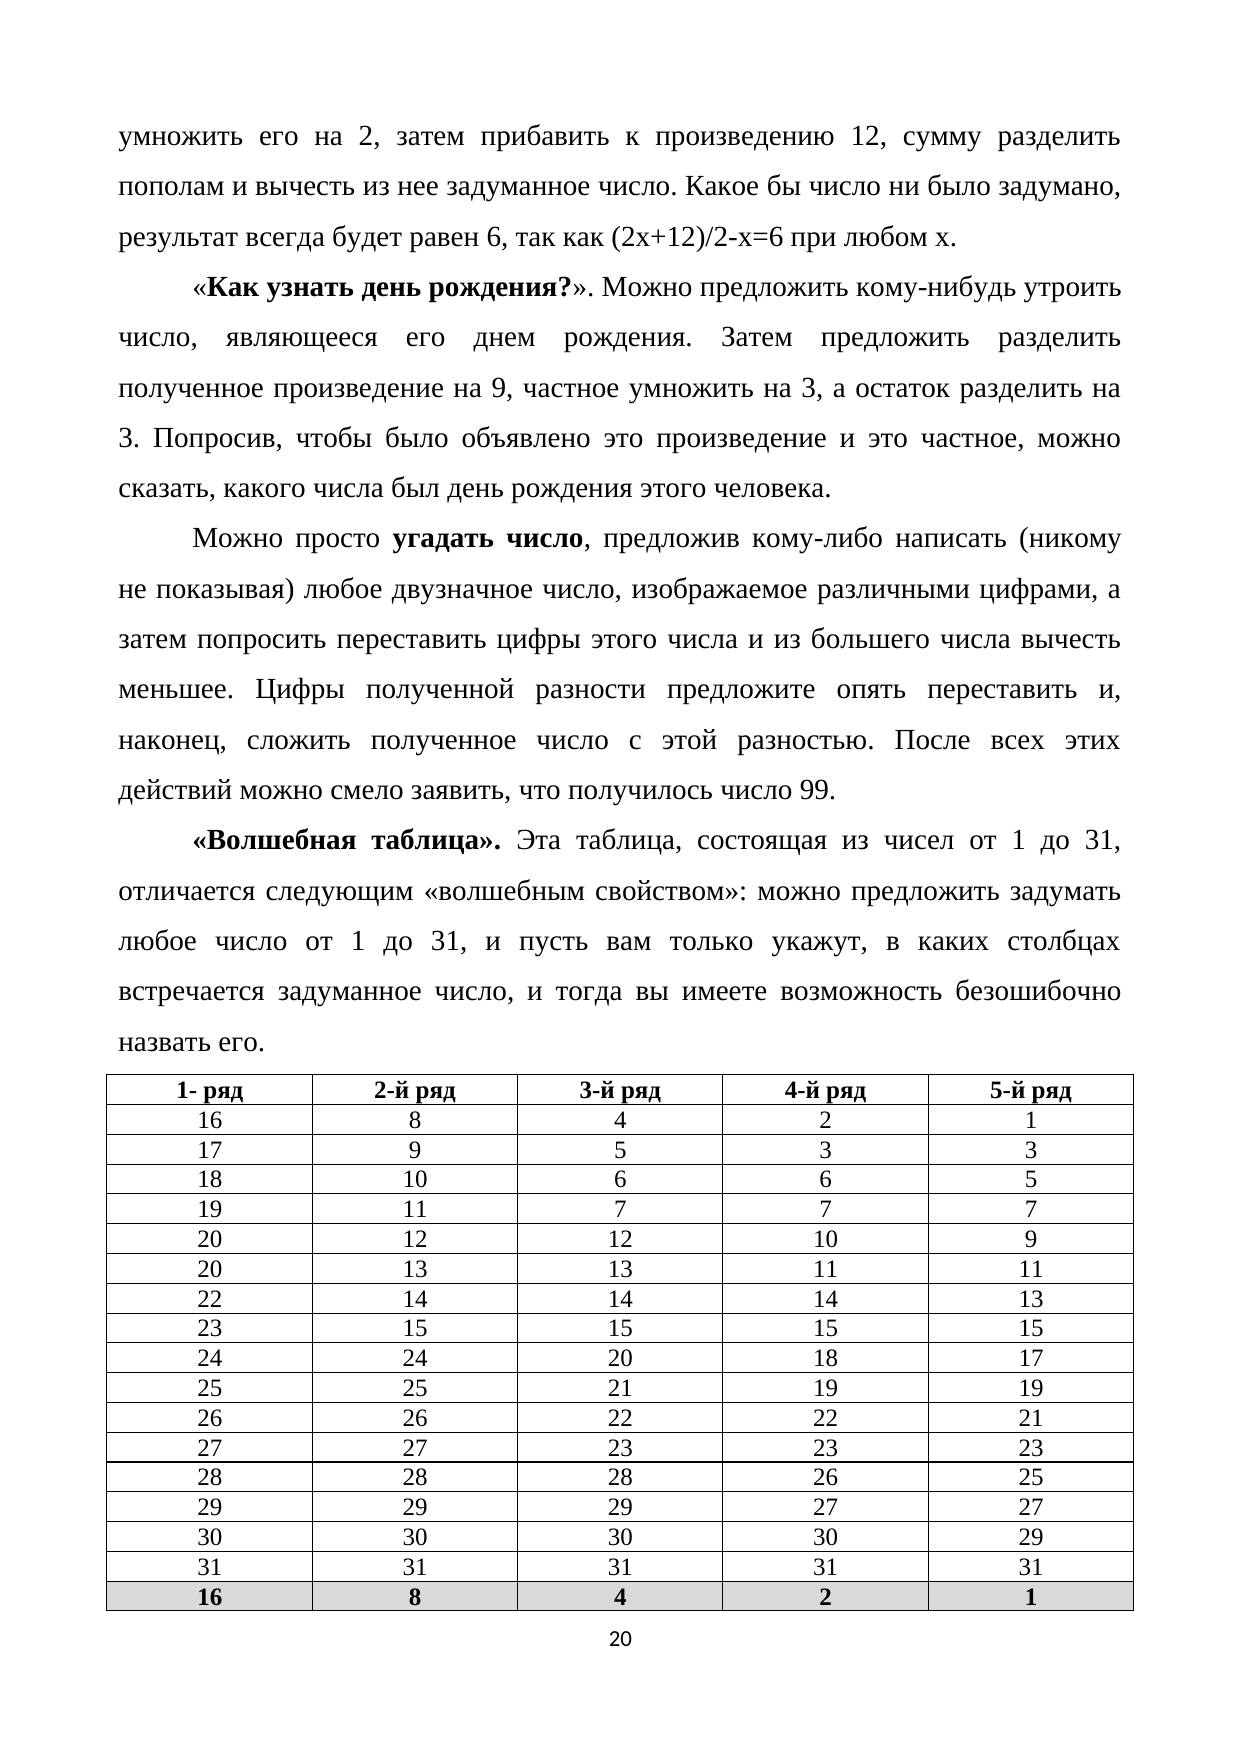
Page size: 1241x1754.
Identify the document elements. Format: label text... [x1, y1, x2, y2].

table_cell 4 [518, 1582, 722, 1610]
table_cell 29 [518, 1492, 722, 1521]
table_cell 16 [107, 1582, 312, 1610]
table_cell 27 [107, 1433, 312, 1461]
table_cell 23 [929, 1433, 1133, 1461]
table_cell 31 [723, 1552, 928, 1581]
table_cell 28 [518, 1463, 722, 1491]
table_cell 27 [929, 1492, 1133, 1521]
table_cell 30 [313, 1522, 517, 1551]
table_cell 23 [723, 1433, 928, 1461]
table_cell 26 [313, 1403, 517, 1432]
table_cell 25 [313, 1373, 517, 1402]
table_cell 3 [723, 1135, 928, 1163]
table_cell 14 [518, 1284, 722, 1312]
table_cell 7 [518, 1194, 722, 1223]
table_cell 17 [107, 1135, 312, 1163]
table_cell 11 [723, 1254, 928, 1283]
table_cell 1 [929, 1582, 1133, 1610]
table_cell 31 [313, 1552, 517, 1581]
table_cell 18 [723, 1343, 928, 1372]
table_cell 19 [929, 1373, 1133, 1402]
text «Волшебная таблица». Эта таблица, состоящая из чисел от 1 до 31, отличается следующим «волшебным свойством»: можно предложить задумать любое число от 1 до 31, и пусть вам только укажут, в каких столбцах встречается задуманное число, и тогда вы имеете возможность безошибочно назвать его. [118, 822, 1122, 1057]
table_cell 31 [518, 1552, 722, 1581]
table_cell 17 [929, 1343, 1133, 1372]
table_cell 11 [313, 1194, 517, 1223]
table_cell 18 [107, 1165, 312, 1193]
table_cell 21 [929, 1403, 1133, 1432]
table_cell 16 [107, 1105, 312, 1134]
table_cell 27 [313, 1433, 517, 1461]
table_cell 9 [313, 1135, 517, 1163]
table_cell 30 [107, 1522, 312, 1551]
table_cell 6 [723, 1165, 928, 1193]
table_cell 27 [723, 1492, 928, 1521]
table_cell 3 [929, 1135, 1133, 1163]
table_header 1- ряд [107, 1075, 312, 1104]
table_cell 22 [518, 1403, 722, 1432]
table_cell 26 [723, 1463, 928, 1491]
table_cell 15 [929, 1314, 1133, 1342]
table_cell 7 [929, 1194, 1133, 1223]
text «Как узнать день рождения?». Можно предложить кому-нибудь утроить число, являющееся его днем рождения. Затем предложить разделить полученное произведение на 9, частное умножить на 3, а остаток разделить на 3. Попросив, чтобы было объявлено это произведение и это частное, можно сказать, какого числа был день рождения этого человека. [118, 269, 1122, 504]
table_cell 23 [518, 1433, 722, 1461]
table_cell 6 [518, 1165, 722, 1193]
table_cell 2 [723, 1582, 928, 1610]
table_cell 15 [723, 1314, 928, 1342]
table_cell 11 [929, 1254, 1133, 1283]
table_header 5-й ряд [929, 1075, 1133, 1104]
table_cell 20 [107, 1224, 312, 1253]
table_cell 12 [518, 1224, 722, 1253]
table_cell 14 [723, 1284, 928, 1312]
table_cell 28 [107, 1463, 312, 1491]
table_cell 9 [929, 1224, 1133, 1253]
table_cell 10 [723, 1224, 928, 1253]
table_cell 12 [313, 1224, 517, 1253]
text Можно просто угадать число, предложив кому-либо написать (никому не показывая) любое двузначное число, изображаемое различными цифрами, а затем попросить переставить цифры этого числа и из большего числа вычесть меньшее. Цифры полученной разности предложите опять переставить и, наконец, сложить полученное число с этой разностью. После всех этих действий можно смело заявить, что получилось число 99. [118, 521, 1122, 806]
table_cell 13 [929, 1284, 1133, 1312]
table_cell 1 [929, 1105, 1133, 1134]
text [118, 118, 1122, 252]
table_cell 15 [313, 1314, 517, 1342]
table_cell 24 [107, 1343, 312, 1372]
table_header 2-й ряд [313, 1075, 517, 1104]
table_cell 21 [518, 1373, 722, 1402]
table_cell 31 [929, 1552, 1133, 1581]
table_cell 28 [313, 1463, 517, 1491]
table_cell 5 [518, 1135, 722, 1163]
table_cell 22 [723, 1403, 928, 1432]
table_cell 19 [723, 1373, 928, 1402]
table_cell 20 [107, 1254, 312, 1283]
table_cell 29 [929, 1522, 1133, 1551]
table_cell 7 [723, 1194, 928, 1223]
table_cell 30 [723, 1522, 928, 1551]
table_header 4-й ряд [723, 1075, 928, 1104]
table_cell 8 [313, 1105, 517, 1134]
table_cell 29 [107, 1492, 312, 1521]
table_cell 13 [518, 1254, 722, 1283]
table_cell 2 [723, 1105, 928, 1134]
table_cell 20 [518, 1343, 722, 1372]
table_cell 23 [107, 1314, 312, 1342]
table_cell 30 [518, 1522, 722, 1551]
table_cell 22 [107, 1284, 312, 1312]
table_cell 31 [107, 1552, 312, 1581]
table_header 3-й ряд [518, 1075, 722, 1104]
table_cell 5 [929, 1165, 1133, 1193]
table_cell 4 [518, 1105, 722, 1134]
table_cell 26 [107, 1403, 312, 1432]
table_cell 25 [929, 1463, 1133, 1491]
table_cell 13 [313, 1254, 517, 1283]
table_cell 15 [518, 1314, 722, 1342]
table_cell 10 [313, 1165, 517, 1193]
table_cell 19 [107, 1194, 312, 1223]
table_cell 14 [313, 1284, 517, 1312]
table_cell 24 [313, 1343, 517, 1372]
table_cell 25 [107, 1373, 312, 1402]
table_cell 8 [313, 1582, 517, 1610]
table_cell 29 [313, 1492, 517, 1521]
